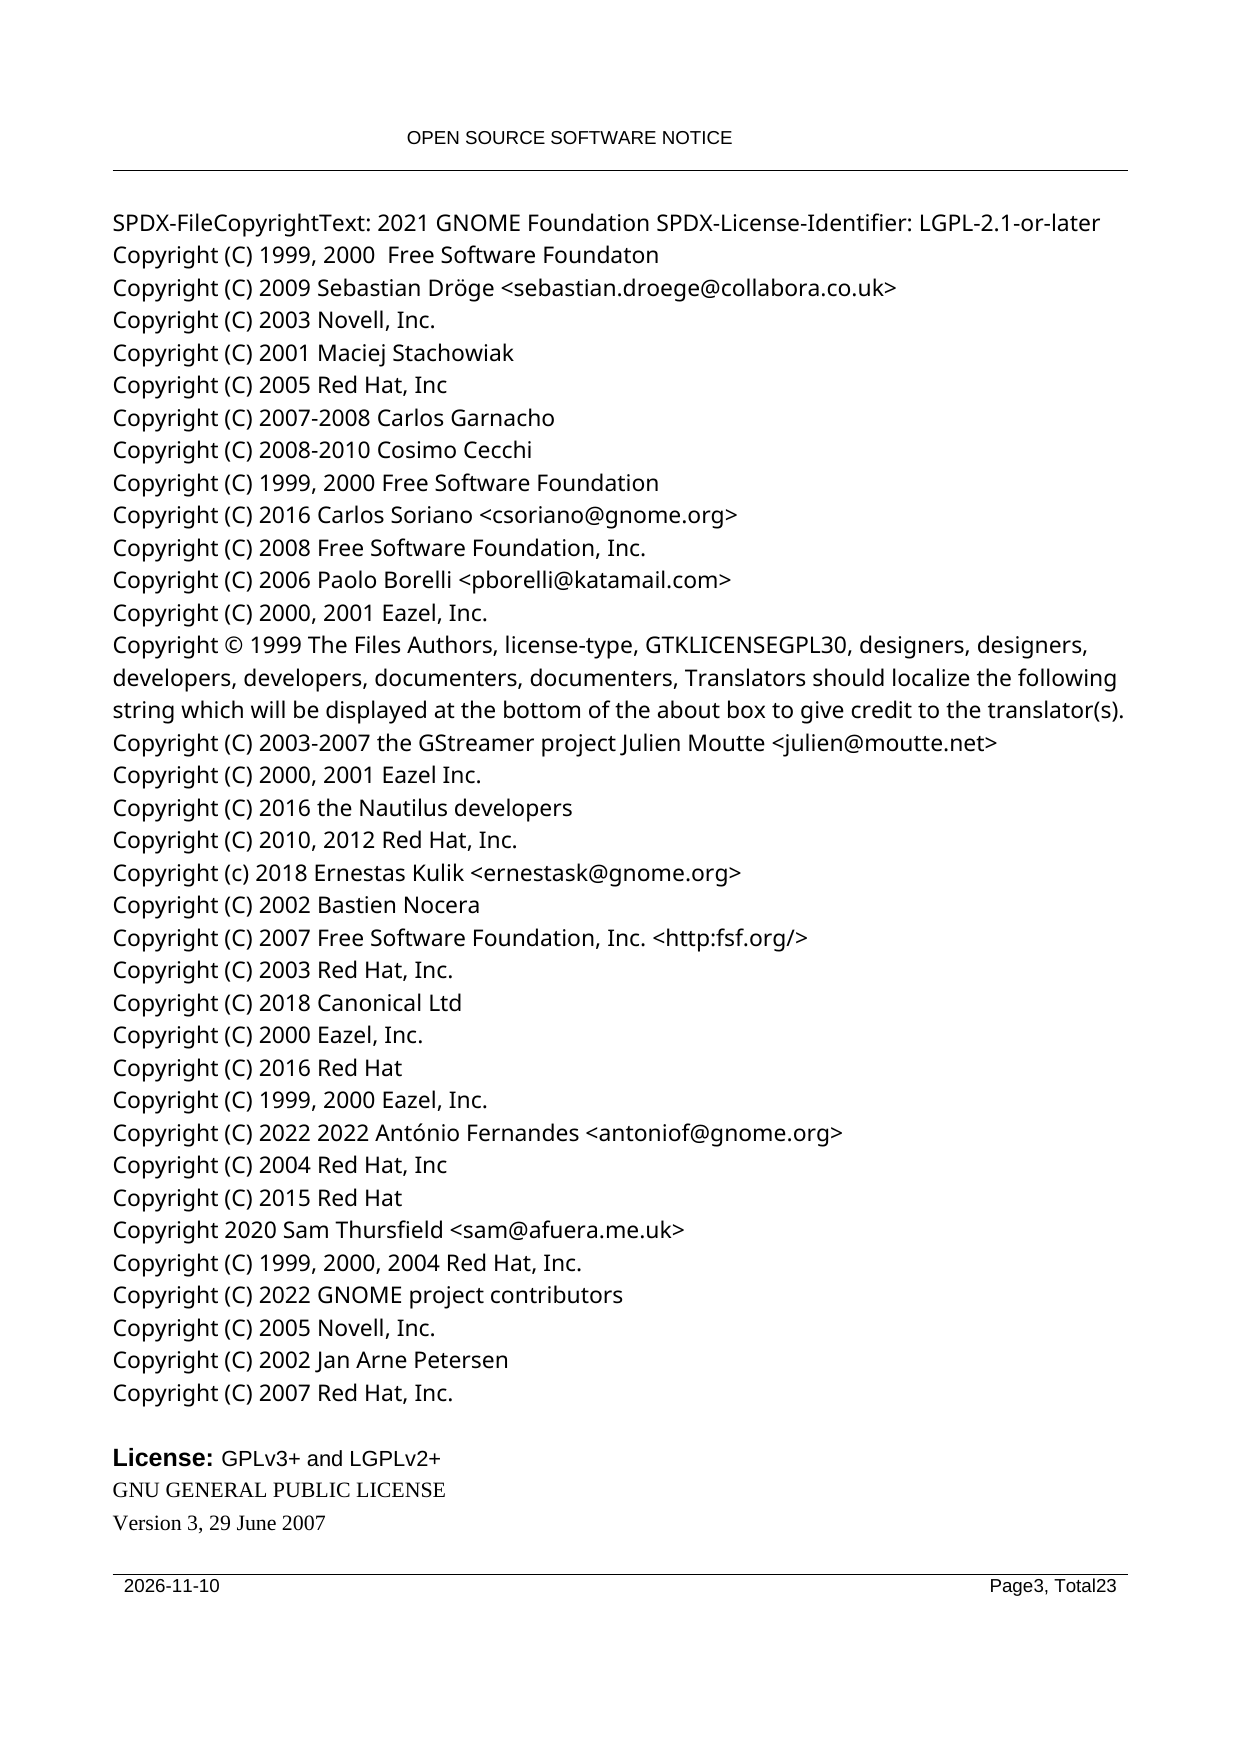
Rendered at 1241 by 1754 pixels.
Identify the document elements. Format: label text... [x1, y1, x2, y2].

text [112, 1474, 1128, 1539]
text License: GPLv3+ and LGPLv2+ [112, 1441, 1128, 1474]
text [112, 206, 1128, 1441]
